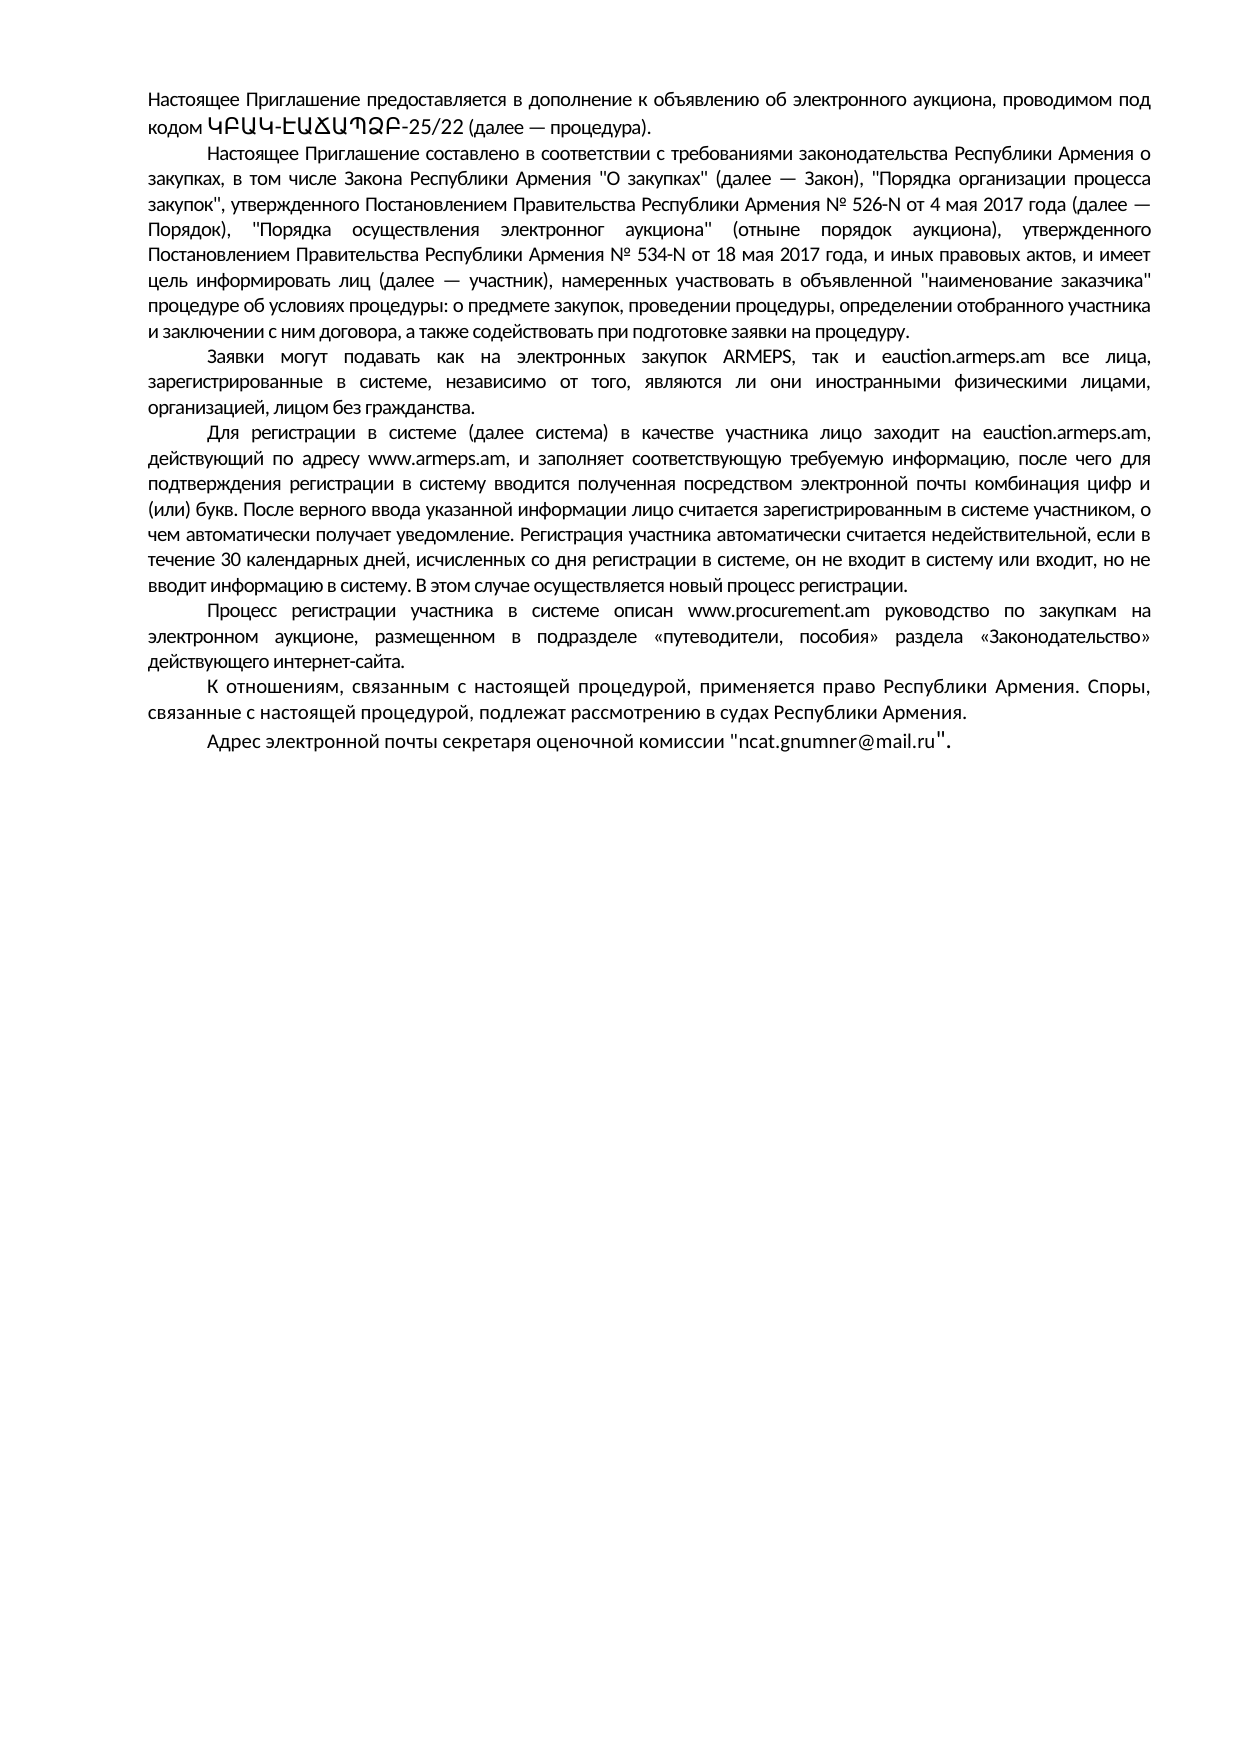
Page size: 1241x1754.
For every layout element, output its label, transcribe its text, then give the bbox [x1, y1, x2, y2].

text Заявки могут подавать как на электронных закупок ARMEPS, так и eauction.armeps.am все лица, зарегистрированные в системе, независимо от того, являются ли они иностранными физическими лицами, организацией, лицом без гражданства. [148, 343, 1152, 419]
text Процесс регистрации участника в системе описан www.procurement.am руководство по закупкам на электронном аукционе, размещенном в подразделе «путеводители, пособия» раздела «Законодательство» действующего интернет-сайта. [148, 597, 1152, 674]
text Для регистрации в системе (далее система) в качестве участника лицо заходит на eauction.armeps.am, действующий по адресу www.armeps.am, и заполняет соответствующую требуемую информацию, после чего для подтверждения регистрации в систему вводится полученная посредством электронной почты комбинация цифр и (или) букв. После верного ввода указанной информации лицо считается зарегистрированным в системе участником, о чем автоматически получает уведомление. Регистрация участника автоматически считается недействительной, если в течение 30 календарных дней, исчисленных со дня регистрации в системе, он не входит в систему или входит, но не вводит информацию в систему. В этом случае осуществляется новый процесс регистрации. [148, 419, 1152, 597]
text Настоящее Приглашение составлено в соответствии с требованиями законодательства Республики Армения о закупках, в том числе Закона Республики Армения "О закупках" (далее — Закон), "Порядка организации процесса закупок", утвержденного Постановлением Правительства Республики Армения № 526-N от 4 мая 2017 года (далее — Порядок), "Порядка осуществления электронног аукциона" (отныне порядок аукциона), утвержденного Постановлением Правительства Республики Армения № 534-N от 18 мая 2017 года, и иных правовых актов, и имеет цель информировать лиц (далее — участник), намеренных участвовать в объявленной "наименование заказчика" процедуре об условиях процедуры: о предмете закупок, проведении процедуры, определении отобранного участника и заключении с ним договора, а также содействовать при подготовке заявки на процедуру. [148, 140, 1152, 343]
text К отношениям, связанным с настоящей процедурой, применяется право Республики Армения. Споры, связанные с настоящей процедурой, подлежат рассмотрению в судах Республики Армения. [148, 674, 1152, 724]
text Адрес электронной почты секретаря оценочной комиссии "ncat.gnumner@mail.ru". [148, 724, 1152, 755]
text Настоящее Приглашение предоставляется в дополнение к объявлению об электронного аукциона, проводимом под кодом ԿԲԱԿ-ԷԱՃԱՊՁԲ-25/22 (далее — процедура). [148, 86, 1152, 140]
